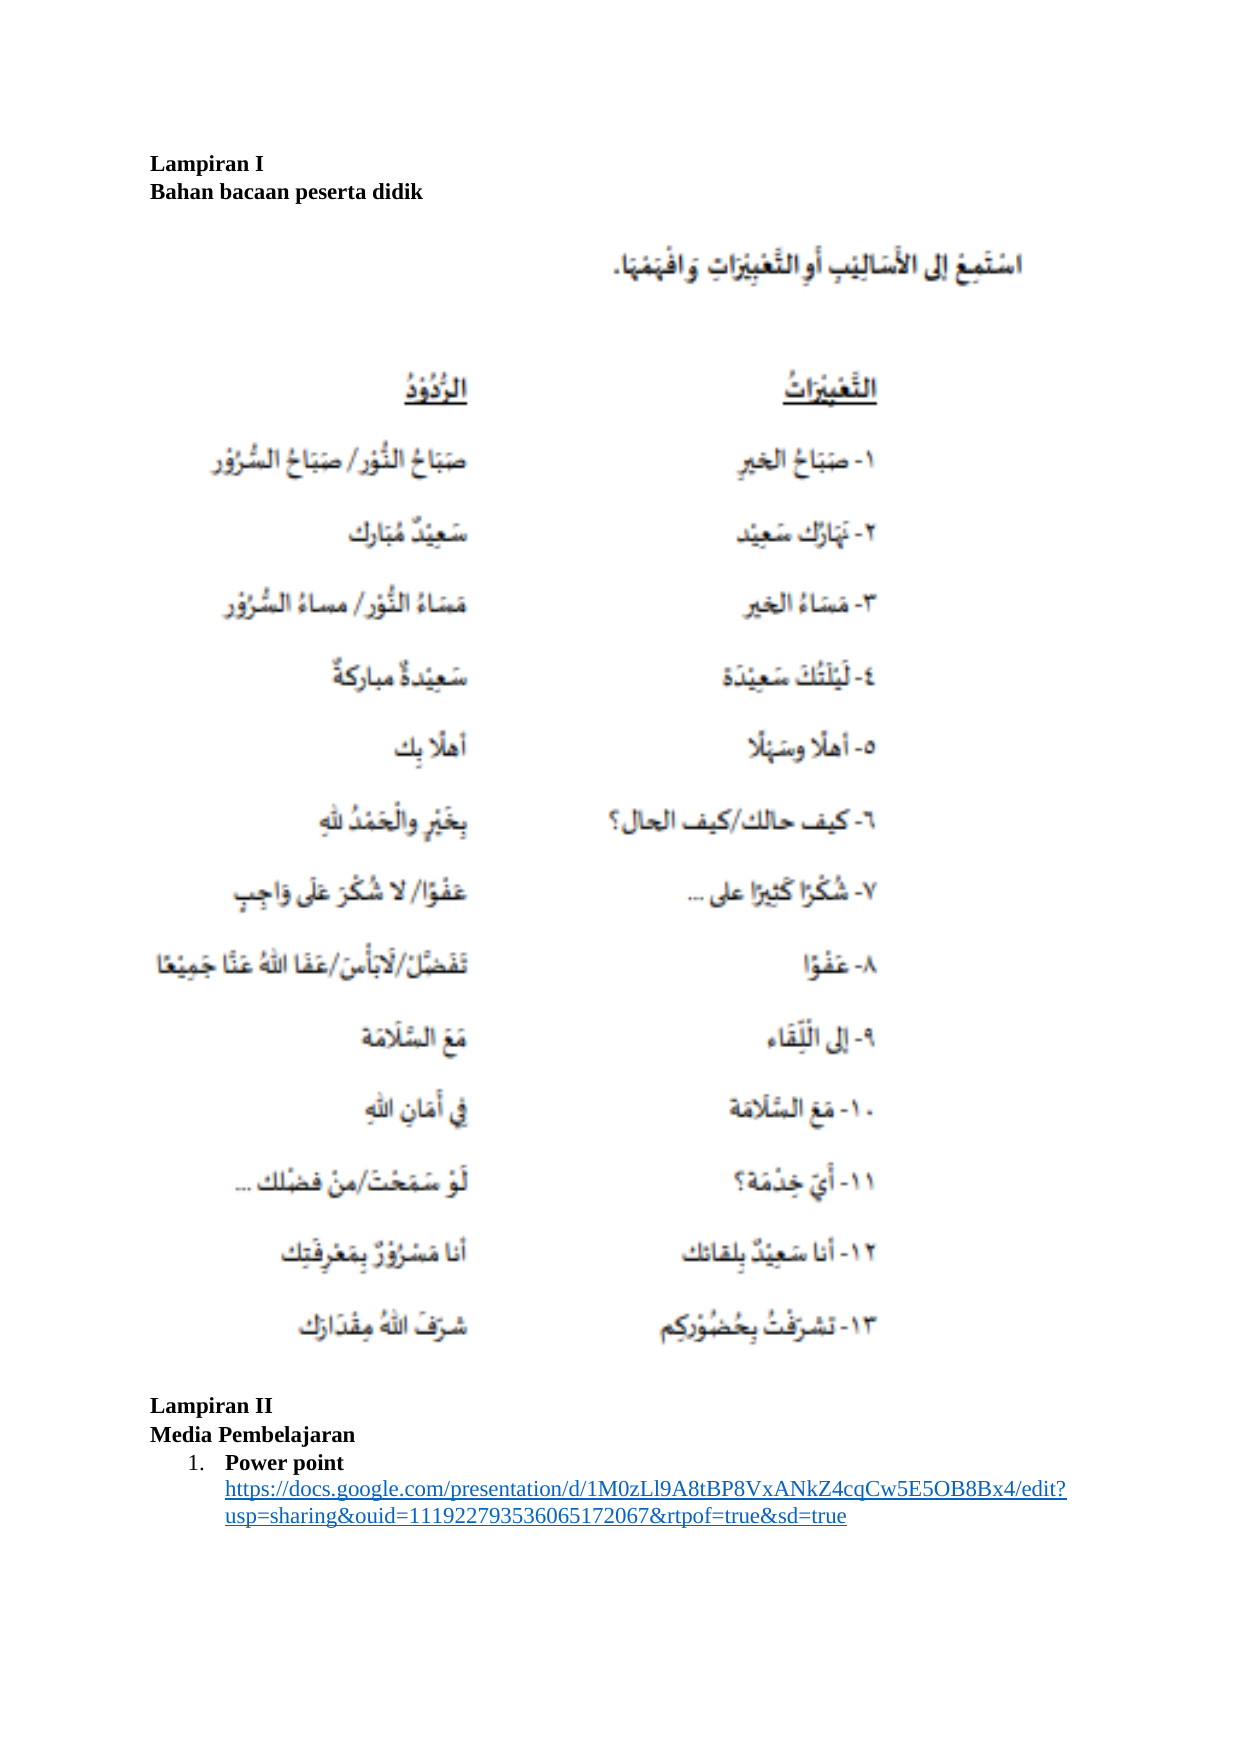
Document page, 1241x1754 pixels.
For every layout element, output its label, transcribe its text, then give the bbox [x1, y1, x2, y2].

picture [150, 206, 1036, 1362]
list Lampiran II [150, 1392, 1097, 1418]
list Lampiran I [150, 150, 1097, 176]
list Bahan bacaan peserta didik [150, 178, 1097, 205]
list Media Pembelajaran [150, 1421, 1097, 1447]
list Power point https://docs.google.com/presentation/d/1M0zLl9A8tBP8VxANkZ4cqCw5E5OB8Bx4/edit?usp=sharing&ouid=111922793536065172067&rtpof=true&sd=true [187, 1449, 1097, 1528]
